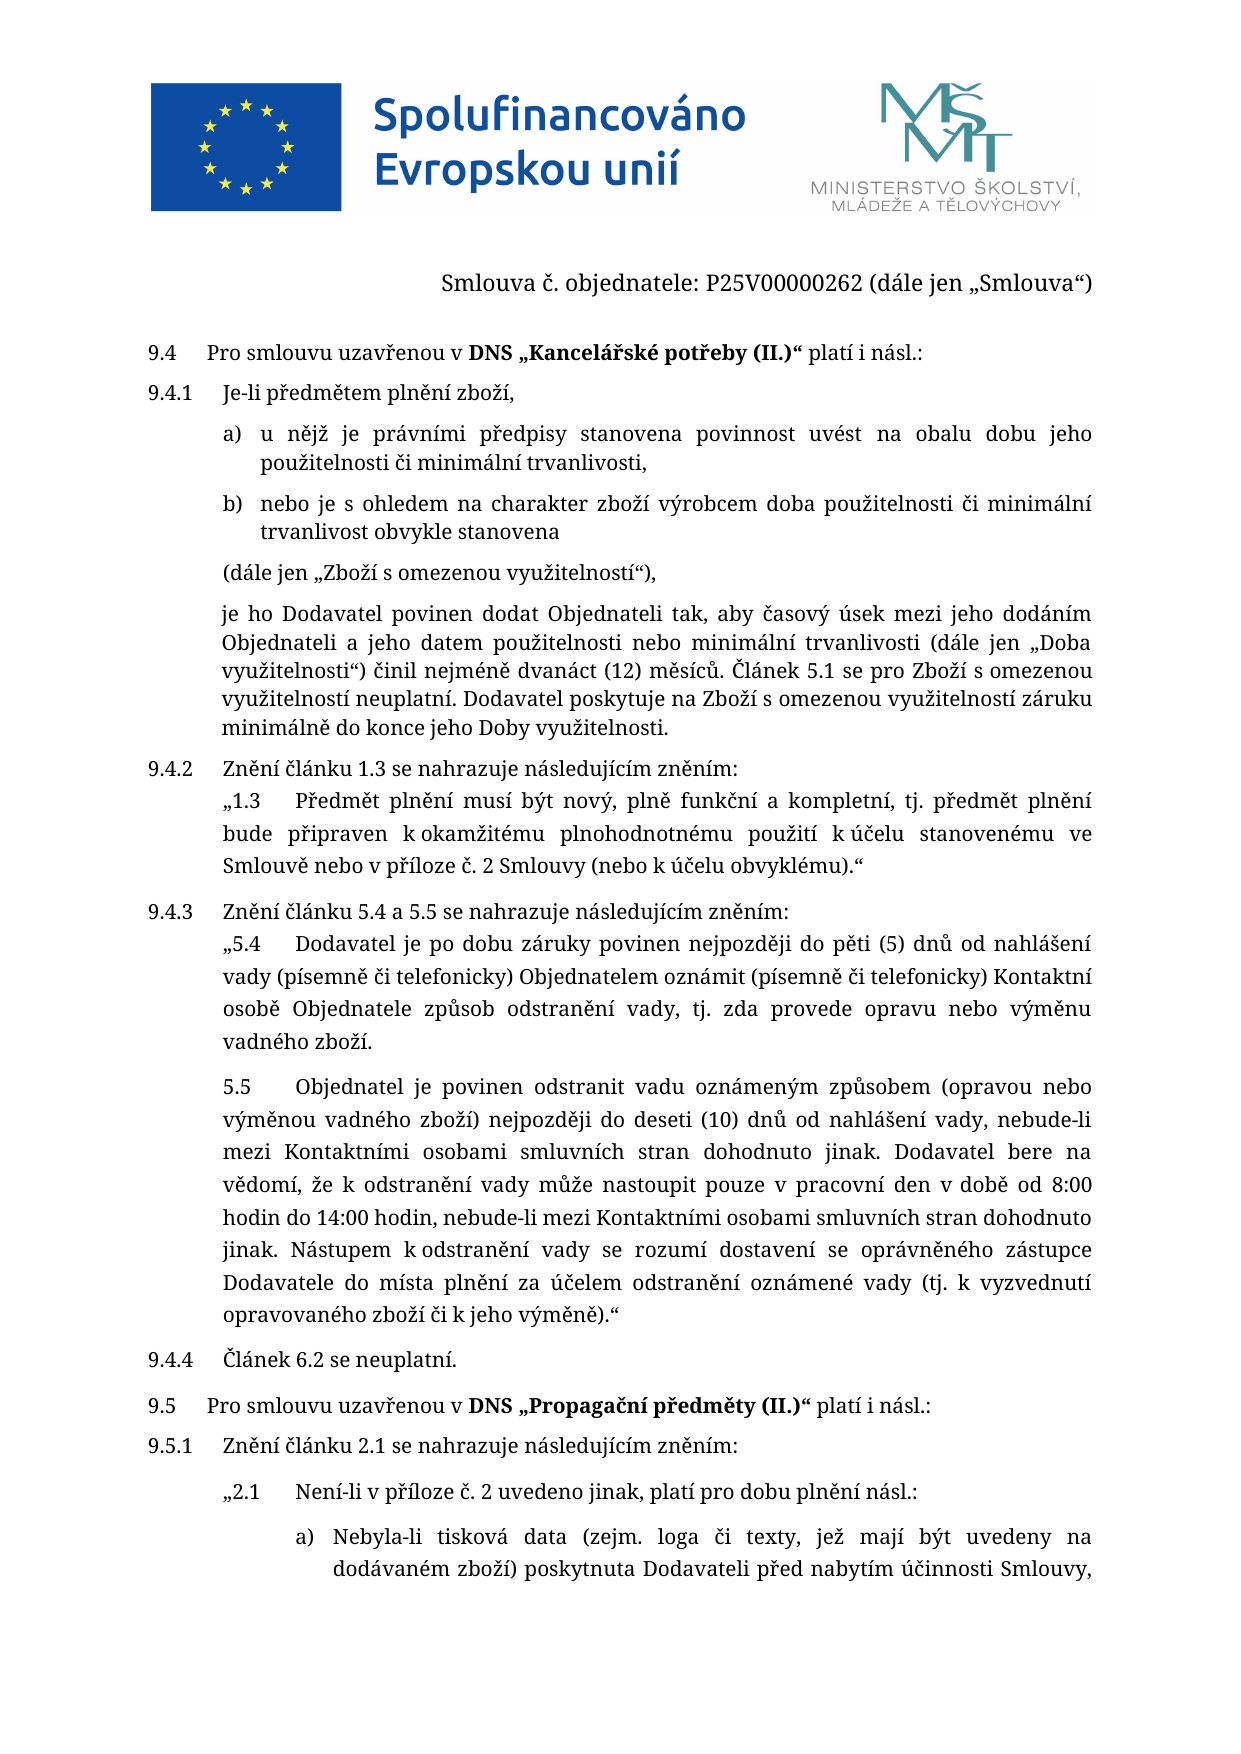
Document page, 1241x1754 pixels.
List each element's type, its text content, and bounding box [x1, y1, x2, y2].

list 5.5 Objednatel je povinen odstranit vadu oznámeným způsobem (opravou nebo výměnou vadného zboží) nejpozději do deseti (10) dnů od nahlášení vady, nebude-li mezi Kontaktními osobami smluvních stran dohodnuto jinak. Dodavatel bere na vědomí, že k odstranění vady může nastoupit pouze v pracovní den v době od 8:00 hodin do 14:00 hodin, nebude-li mezi Kontaktními osobami smluvních stran dohodnuto jinak. Nástupem k odstranění vady se rozumí dostavení se oprávněného zástupce Dodavatele do místa plnění za účelem odstranění oznámené vady (tj. k vyzvednutí opravovaného zboží či k jeho výměně).“ [223, 1072, 1093, 1329]
list „1.3 Předmět plnění musí být nový, plně funkční a kompletní, tj. předmět plnění bude připraven k okamžitému plnohodnotnému použití k účelu stanovenému ve Smlouvě nebo v příloze č. 2 Smlouvy (nebo k účelu obvyklému).“ [223, 786, 1093, 880]
list Znění článku 1.3 se nahrazuje následujícím zněním: [148, 754, 1093, 782]
list „5.4 Dodavatel je po dobu záruky povinen nejpozději do pěti (5) dnů od nahlášení vady (písemně či telefonicky) Objednatelem oznámit (písemně či telefonicky) Kontaktní osobě Objednatele způsob odstranění vady, tj. zda provede opravu nebo výměnu vadného zboží. [223, 929, 1093, 1056]
list Pro smlouvu uzavřenou v DNS „Kancelářské potřeby (II.)“ platí i násl.: [148, 338, 1093, 366]
list Je-li předmětem plnění zboží, [148, 378, 1093, 407]
text je ho Dodavatel povinen dodat Objednateli tak, aby časový úsek mezi jeho dodáním Objednateli a jeho datem použitelnosti nebo minimální trvanlivosti (dále jen „Doba využitelnosti“) činil nejméně dvanáct (12) měsíců. Článek 5.1 se pro Zboží s omezenou využitelností neuplatní. Dodavatel poskytuje na Zboží s omezenou využitelností záruku minimálně do konce jeho Doby využitelnosti. [221, 599, 1093, 741]
text (dále jen „Zboží s omezenou využitelností“), [223, 558, 1093, 587]
list Znění článku 2.1 se nahrazuje následujícím zněním: [148, 1432, 1093, 1460]
list „2.1 Není-li v příloze č. 2 uvedeno jinak, platí pro dobu plnění násl.: [223, 1477, 1093, 1505]
list nebo je s ohledem na charakter zboží výrobcem doba použitelnosti či minimální trvanlivost obvykle stanovena [223, 489, 1093, 546]
picture [147, 80, 1093, 215]
list Pro smlouvu uzavřenou v DNS „Propagační předměty (II.)“ platí i násl.: [148, 1391, 1093, 1419]
list Článek 6.2 se neuplatní. [148, 1346, 1093, 1374]
list u nějž je právními předpisy stanovena povinnost uvést na obalu dobu jeho použitelnosti či minimální trvanlivosti, [223, 419, 1093, 476]
list Znění článku 5.4 a 5.5 se nahrazuje následujícím zněním: [148, 897, 1093, 925]
